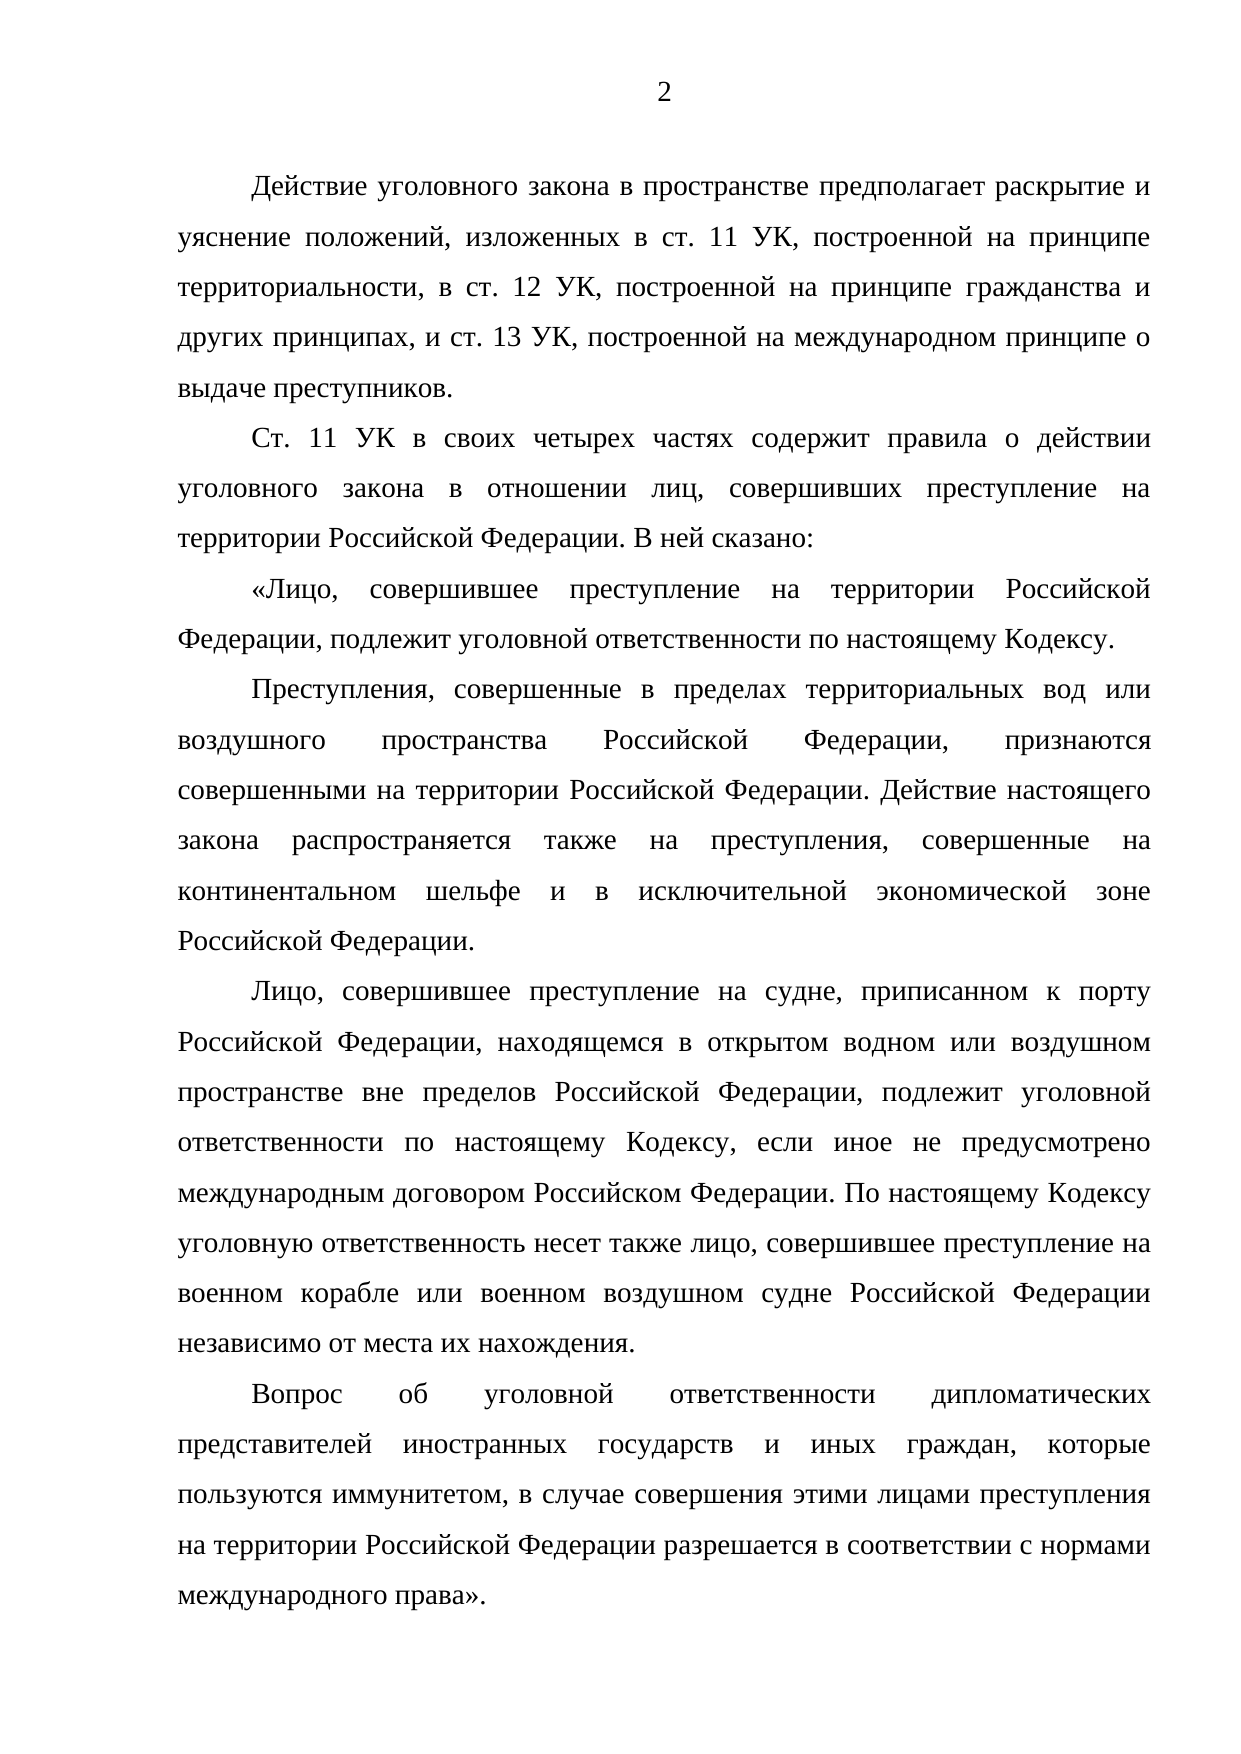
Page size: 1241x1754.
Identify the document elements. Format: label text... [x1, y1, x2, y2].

text Вопрос об уголовной ответственности дипломатических представителей иностранных государств и иных граждан, которые пользуются иммунитетом, в случае совершения этими лицами преступления на территории Российской Федерации разрешается в соответствии с нормами международного права». [177, 1376, 1152, 1611]
text Преступления, совершенные в пределах территориальных вод или воздушного пространства Российской Федерации, признаются совершенными на территории Российской Федерации. Действие настоящего закона распространяется также на преступления, совершенные на континентальном шельфе и в исключительной экономической зоне Российской Федерации. [177, 672, 1152, 957]
text Ст. 11 УК в своих четырех частях содержит правила о действии уголовного закона в отношении лиц, совершивших преступление на территории Российской Федерации. В ней сказано: [177, 420, 1152, 554]
text «Лицо, совершившее преступление на территории Российской Федерации, подлежит уголовной ответственности по настоящему Кодексу. [177, 571, 1152, 655]
text Действие уголовного закона в пространстве предполагает раскрытие и уяснение положений, изложенных в ст. 11 УК, построенной на принципе территориальности, в ст. 12 УК, построенной на принципе гражданства и других принципах, и ст. 13 УК, построенной на международном принципе о выдаче преступников. [177, 168, 1152, 403]
text Лицо, совершившее преступление на судне, приписанном к порту Российской Федерации, находящемся в открытом водном или воздушном пространстве вне пределов Российской Федерации, подлежит уголовной ответственности по настоящему Кодексу, если иное не предусмотрено международным договором Российском Федерации. По настоящему Кодексу уголовную ответственность несет также лицо, совершившее преступление на военном корабле или военном воздушном судне Российской Федерации независимо от места их нахождения. [177, 973, 1152, 1359]
